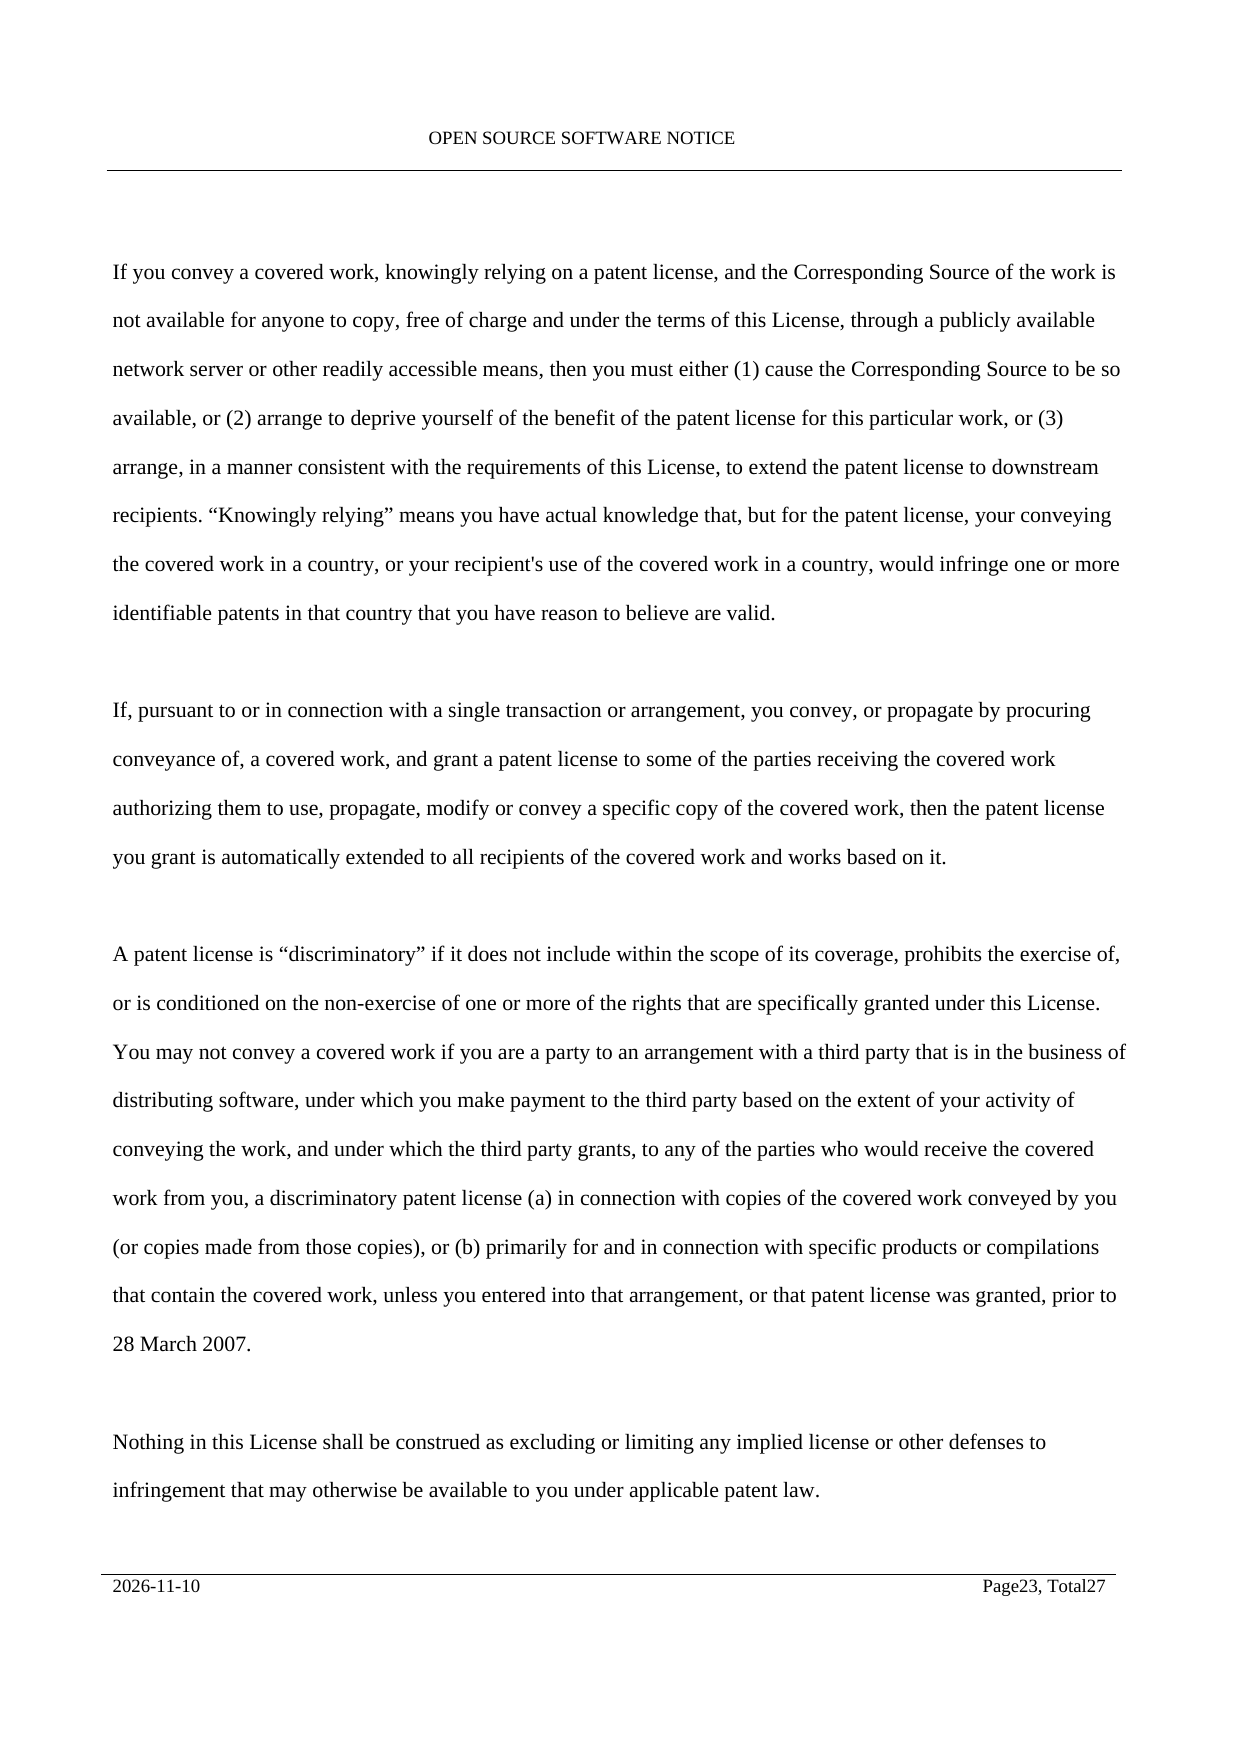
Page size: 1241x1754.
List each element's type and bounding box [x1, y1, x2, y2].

text [112, 206, 1128, 1506]
